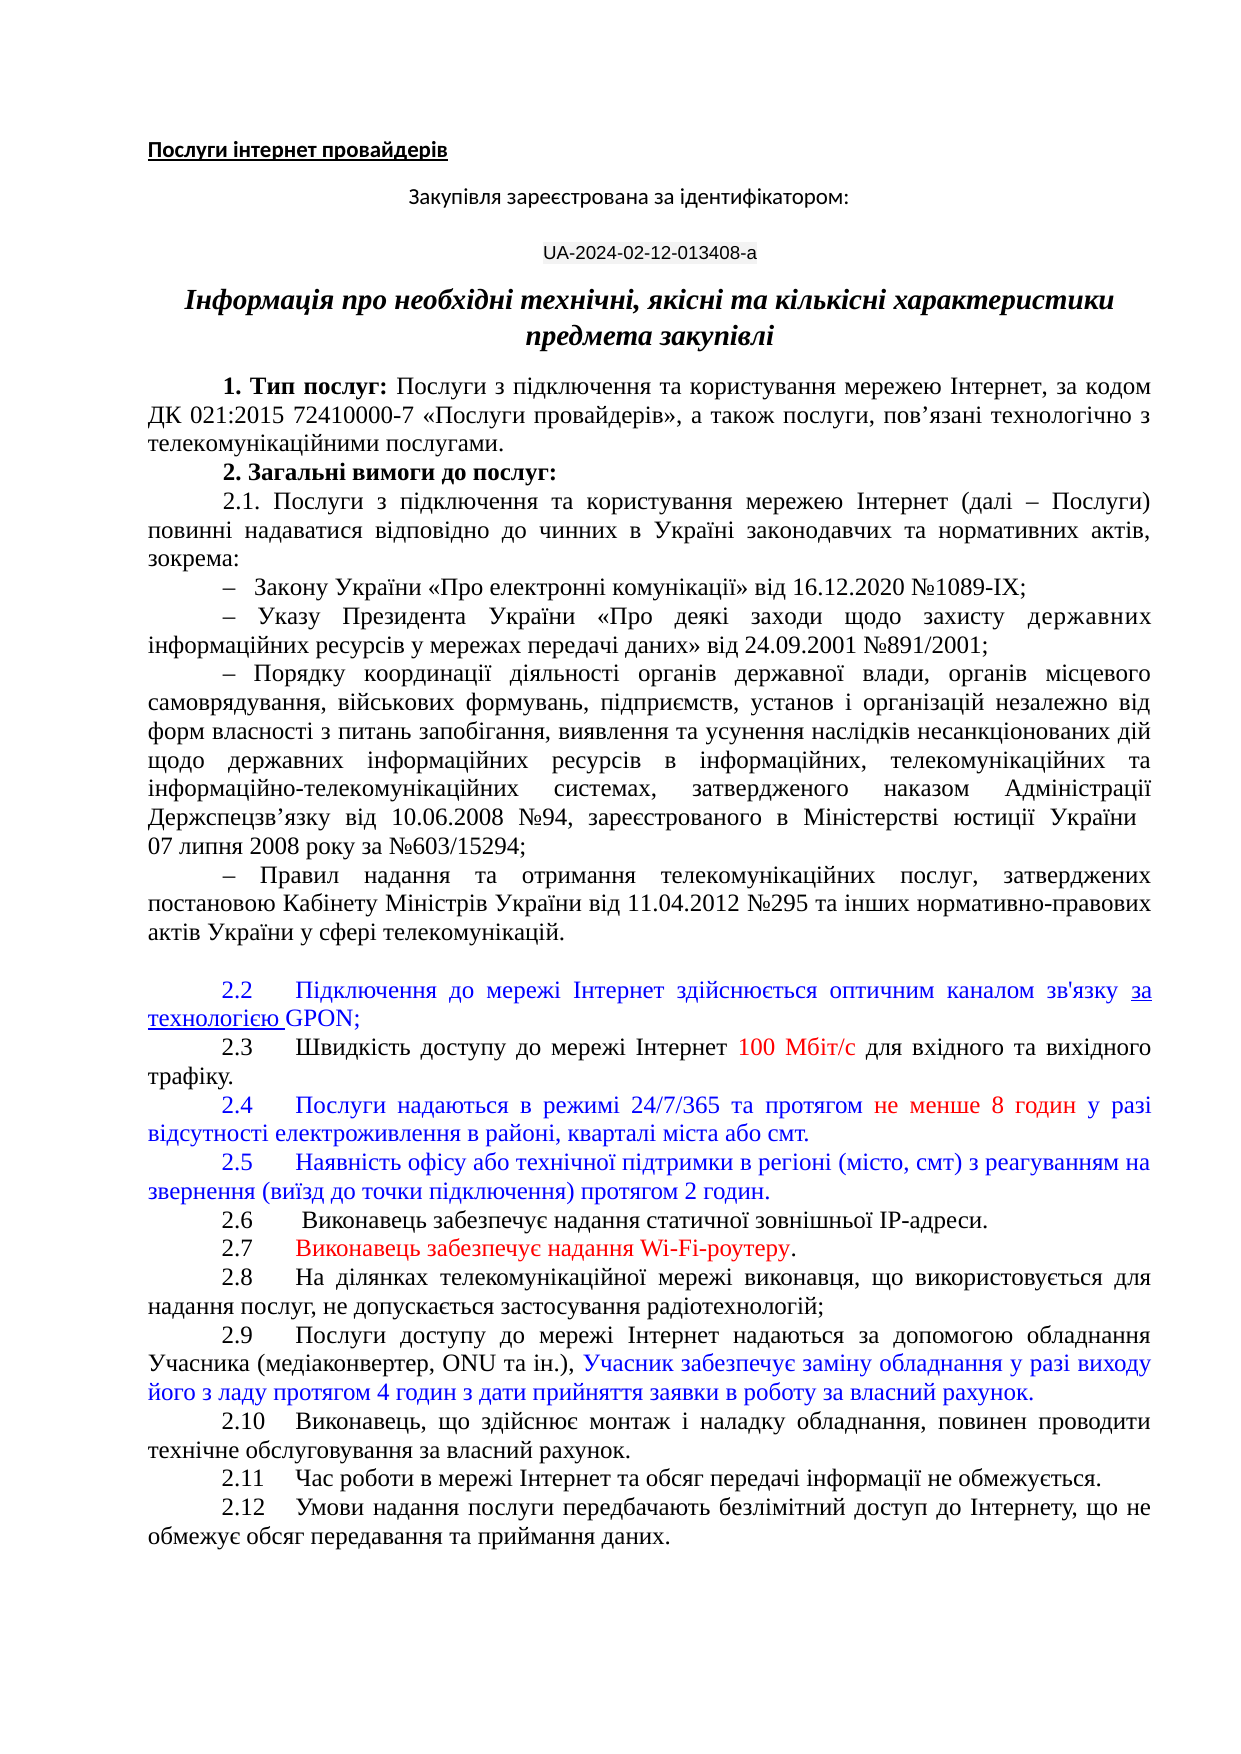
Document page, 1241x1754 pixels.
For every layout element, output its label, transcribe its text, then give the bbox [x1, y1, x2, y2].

text 2. Загальні вимоги до послуг: [148, 457, 1152, 486]
list Виконавець, що здійснює монтаж і наладку обладнання, повинен проводити технічне обслуговування за власний рахунок. [148, 1406, 1152, 1463]
list Виконавець забезпечує надання Wi-Fi-роутеру. [148, 1233, 1152, 1262]
text – Порядку координації діяльності органів державної влади, органів місцевого самоврядування, військових формувань, підприємств, установ і організацій незалежно від форм власності з питань запобігання, виявлення та усунення наслідків несанкціонованих дій щодо державних інформаційних ресурсів в інформаційних, телекомунікаційних та інформаційно-телекомунікаційних системах, затвердженого наказом Адміністрації Держспецзв’язку від 10.06.2008 №94, зареєстрованого в Міністерстві юстиції України 07 липня 2008 року за №603/15294; [148, 658, 1152, 860]
text 1. Тип послуг: Послуги з підключення та користування мережею Інтернет, за кодом ДК 021:2015 72410000-7 «Послуги провайдерів», а також послуги, пов’язані технологічно з телекомунікаційними послугами. [148, 371, 1152, 457]
text – Закону України «Про електронні комунікації» від 16.12.2020 №1089-ІХ; [148, 572, 1152, 601]
list На ділянках телекомунікаційної мережі виконавця, що використовується для надання послуг, не допускається застосування радіотехнологій; [148, 1262, 1152, 1320]
list Швидкість доступу до мережі Інтернет 100 Мбіт/с для вхідного та вихідного трафіку. [148, 1032, 1152, 1090]
text Закупівля зареєстрована за ідентифікатором: UA-2024-02-12-013408-a [148, 182, 1152, 264]
list Наявність офісу або технічної підтримки в регіоні (місто, смт) з реагуванням на звернення (виїзд до точки підключення) протягом 2 годин. [148, 1147, 1152, 1205]
list Виконавець забезпечує надання статичної зовнішньої ІР-адреси. [148, 1205, 1152, 1233]
list Послуги надаються в режимі 24/7/365 та протягом не менше 8 годин у разі відсутності електроживлення в районі, кварталі міста або смт. [148, 1090, 1152, 1147]
text Послуги інтернет провайдерів [148, 135, 1152, 163]
text Інформація про необхідні технічні, якісні та кількісні характеристики предмета закупівлі [148, 282, 1152, 352]
text – Указу Президента України «Про деякі заходи щодо захисту державних інформаційних ресурсів у мережах передачі даних» від 24.09.2001 №891/2001; [148, 601, 1152, 658]
text – Правил надання та отримання телекомунікаційних послуг, затверджених постановою Кабінету Міністрів України від 11.04.2012 №295 та інших нормативно-правових актів України у сфері телекомунікацій. [148, 860, 1152, 946]
list Підключення до мережі Інтернет здійснюється оптичним каналом зв'язку за технологією GPON; [148, 975, 1152, 1032]
list Час роботи в мережі Інтернет та обсяг передачі інформації не обмежується. [148, 1463, 1152, 1492]
text 2.1. Послуги з підключення та користування мережею Інтернет (далі – Послуги) повинні надаватися відповідно до чинних в Україні законодавчих та нормативних актів, зокрема: [148, 486, 1152, 572]
list Послуги доступу до мережі Інтернет надаються за допомогою обладнання Учасника (медіаконвертер, ONU та ін.), Учасник забезпечує заміну обладнання у разі виходу його з ладу протягом 4 годин з дати прийняття заявки в роботу за власний рахунок. [148, 1320, 1152, 1406]
list Умови надання послуги передбачають безлімітний доступ до Інтернету, що не обмежує обсяг передавання та приймання даних. [148, 1492, 1152, 1550]
